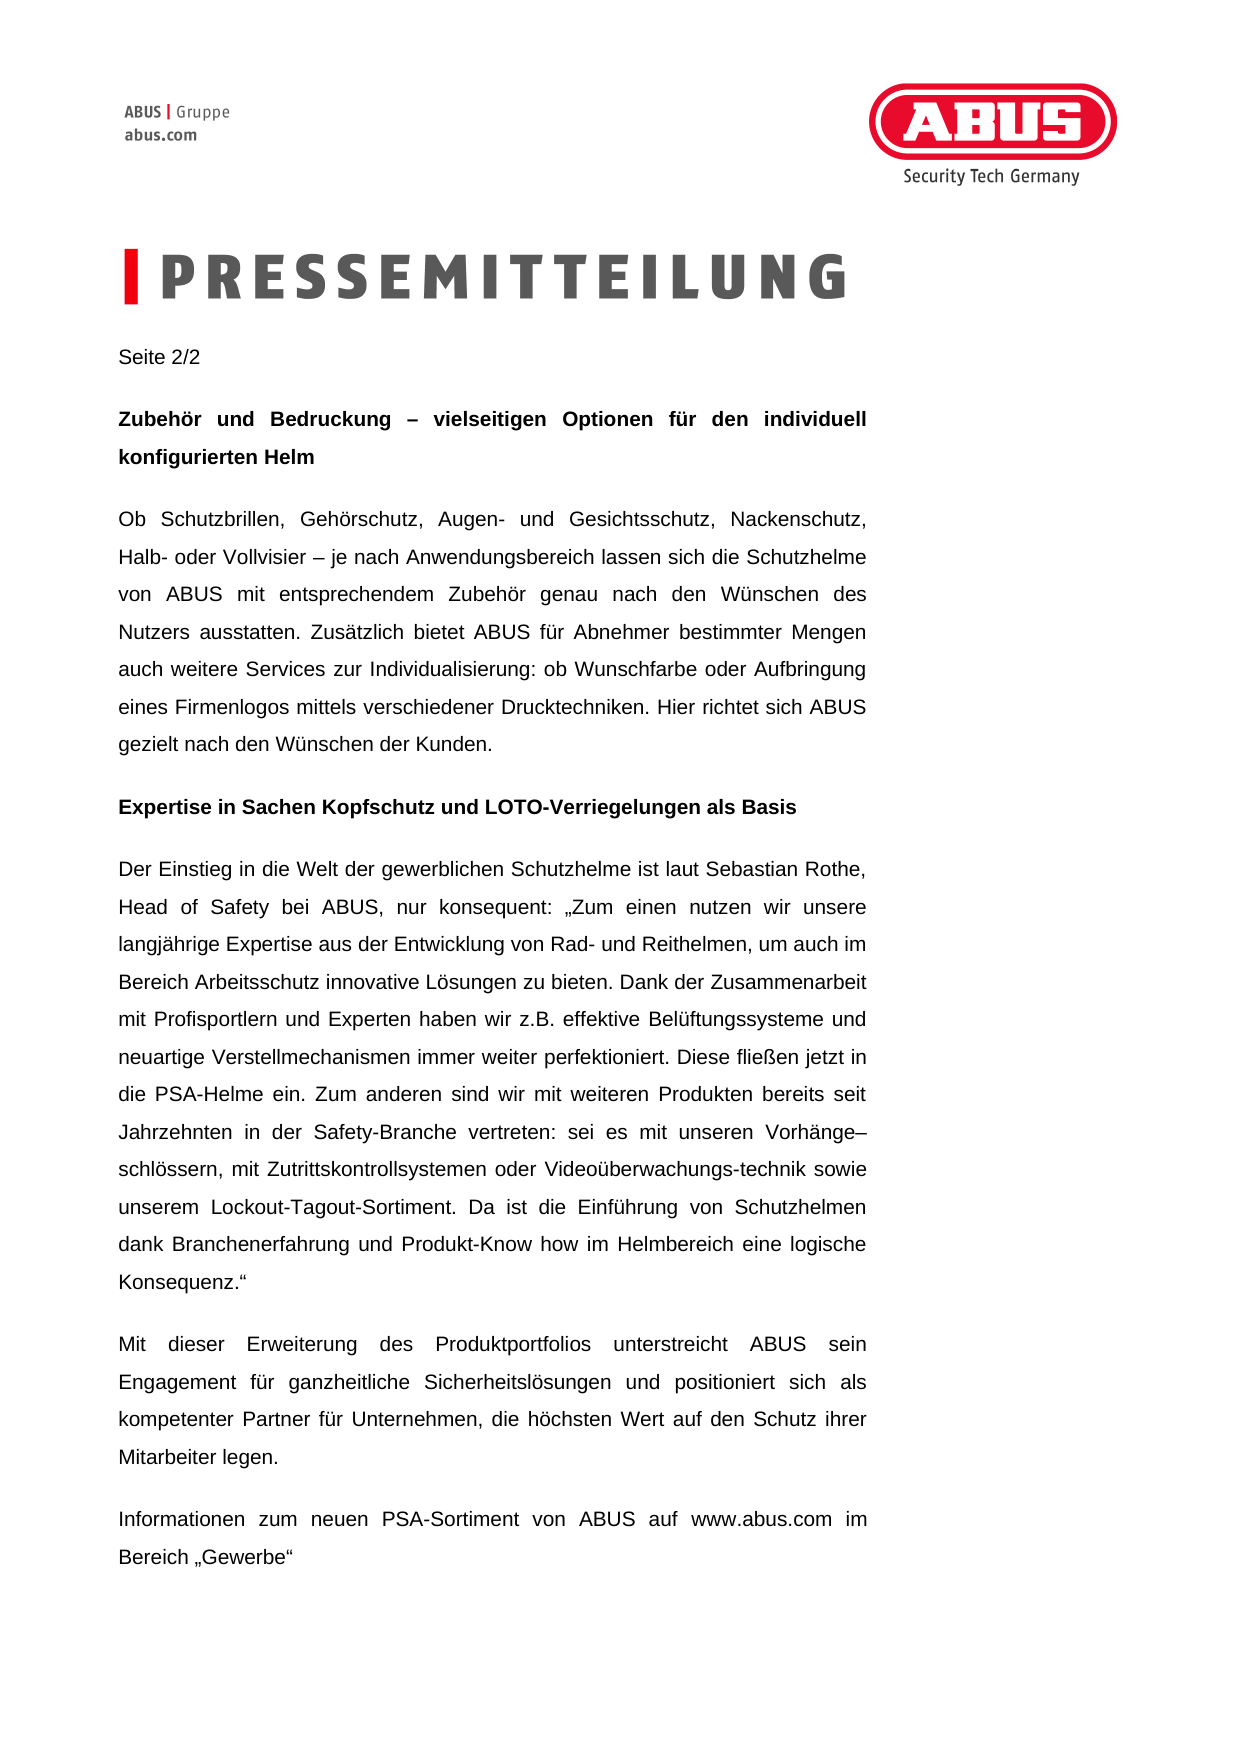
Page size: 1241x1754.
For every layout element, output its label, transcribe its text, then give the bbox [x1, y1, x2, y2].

text Zubehör und Bedruckung – vielseitigen Optionen für den individuell konfigurierten Helm [118, 394, 868, 469]
text Informationen zum neuen PSA-Sortiment von ABUS auf www.abus.com im Bereich „Gewerbe“ [118, 1494, 868, 1569]
text Der Einstieg in die Welt der gewerblichen Schutzhelme ist laut Sebastian Rothe, Head of Safety bei ABUS, nur konsequent: „Zum einen nutzen wir unsere langjährige Expertise aus der Entwicklung von Rad- und Reithelmen, um auch im Bereich Arbeitsschutz innovative Lösungen zu bieten. Dank der Zusammenarbeit mit Profisportlern und Experten haben wir z.B. effektive Belüftungssysteme und neuartige Verstellmechanismen immer weiter perfektioniert. Diese fließen jetzt in die PSA-Helme ein. Zum anderen sind wir mit weiteren Produkten bereits seit Jahrzehnten in der Safety-Branche vertreten: sei es mit unseren Vorhänge–schlössern, mit Zutrittskontrollsystemen oder Videoüberwachungs-technik sowie unserem Lockout-Tagout-Sortiment. Da ist die Einführung von Schutzhelmen dank Branchenerfahrung und Produkt-Know how im Helmbereich eine logische Konsequenz.“ [118, 844, 868, 1294]
text Seite 2/2 [118, 332, 868, 369]
text Ob Schutzbrillen, Gehörschutz, Augen- und Gesichtsschutz, Nackenschutz, Halb- oder Vollvisier – je nach Anwendungsbereich lassen sich die Schutzhelme von ABUS mit entsprechendem Zubehör genau nach den Wünschen des Nutzers ausstatten. Zusätzlich bietet ABUS für Abnehmer bestimmter Mengen auch weitere Services zur Individualisierung: ob Wunschfarbe oder Aufbringung eines Firmenlogos mittels verschiedener Drucktechniken. Hier richtet sich ABUS gezielt nach den Wünschen der Kunden. [118, 494, 868, 756]
text Mit dieser Erweiterung des Produktportfolios unterstreicht ABUS sein Engagement für ganzheitliche Sicherheitslösungen und positioniert sich als kompetenter Partner für Unternehmen, die höchsten Wert auf den Schutz ihrer Mitarbeiter legen. [118, 1319, 868, 1469]
picture [0, 6, 1241, 332]
text Expertise in Sachen Kopfschutz und LOTO-Verriegelungen als Basis [118, 781, 868, 819]
